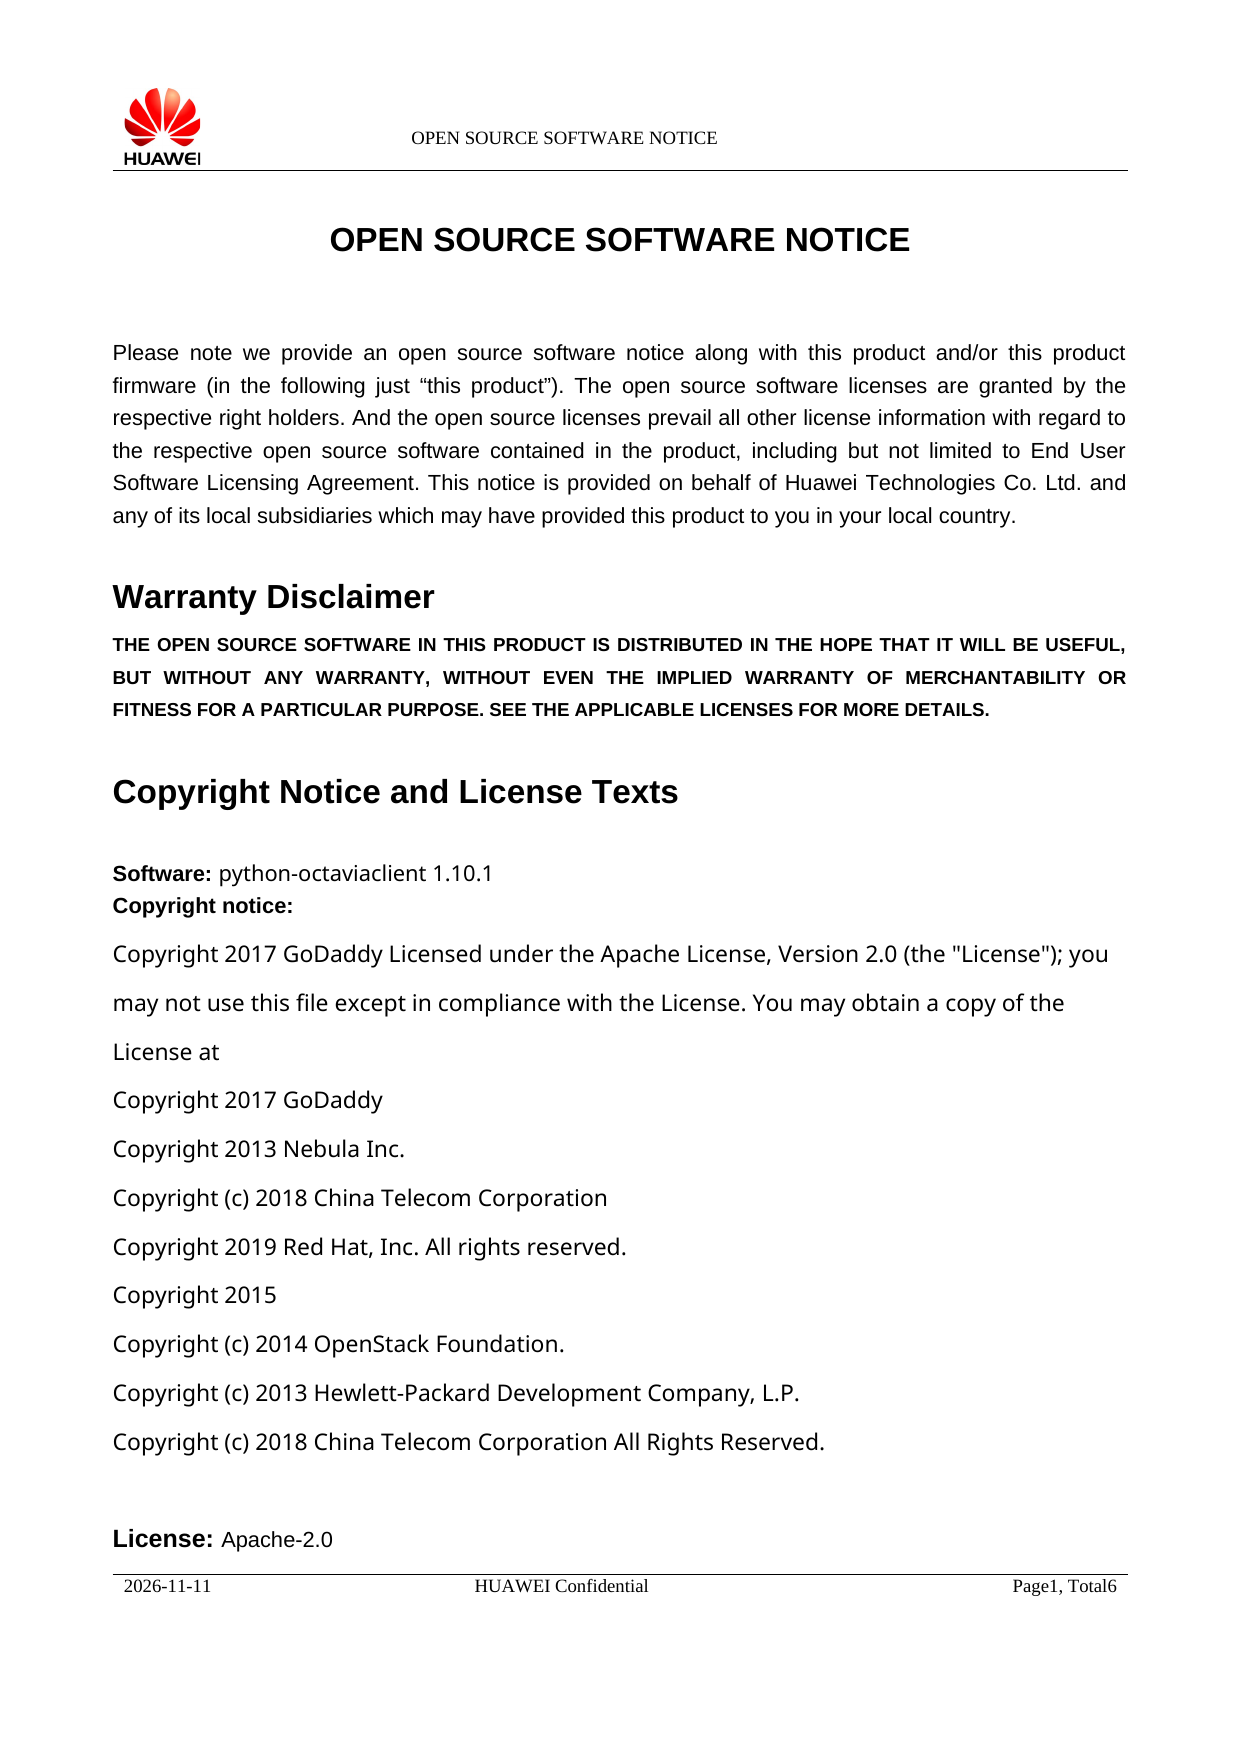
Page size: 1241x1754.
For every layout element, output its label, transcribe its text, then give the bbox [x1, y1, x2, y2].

picture [124, 88, 201, 165]
text Copyright Notice and License Texts [112, 759, 1128, 824]
text Please note we provide an open source software notice along with this product and/or this product firmware (in the following just “this product”). The open source software licenses are granted by the respective right holders. And the open source licenses prevail all other license information with regard to the respective open source software contained in the product, including but not limited to End User Software Licensing Agreement. This notice is provided on behalf of Huawei Technologies Co. Ltd. and any of its local subsidiaries which may have provided this product to you in your local country. [112, 336, 1128, 531]
text OPEN SOURCE SOFTWARE NOTICE [112, 206, 1128, 271]
text Warranty Disclaimer [112, 564, 1128, 629]
text The open source software in this product is distributed in the hope that it will be useful, but WITHOUT ANY WARRANTY, without even the implied warranty of MERCHANTABILITY or FITNESS FOR A PARTICULAR PURPOSE. See the applicable licenses for more details. [112, 629, 1128, 726]
text Copyright notice: Copyright 2017 GoDaddy Licensed under the Apache License, Version 2.0 (the "License"); you may not use this file except in compliance with the License. You may obtain a copy of the License at Copyright 2017 GoDaddy Copyright 2013 Nebula Inc. Copyright (c) 2018 China Telecom Corporation Copyright 2019 Red Hat, Inc. All rights reserved. Copyright 2015 Copyright (c) 2014 OpenStack Foundation. Copyright (c) 2013 Hewlett-Packard Development Company, L.P. Copyright (c) 2018 China Telecom Corporation All Rights Reserved. [112, 889, 1128, 1506]
title Software: python-octaviaclient 1.10.1 [112, 856, 1128, 889]
text License: Apache-2.0 [112, 1523, 1128, 1555]
